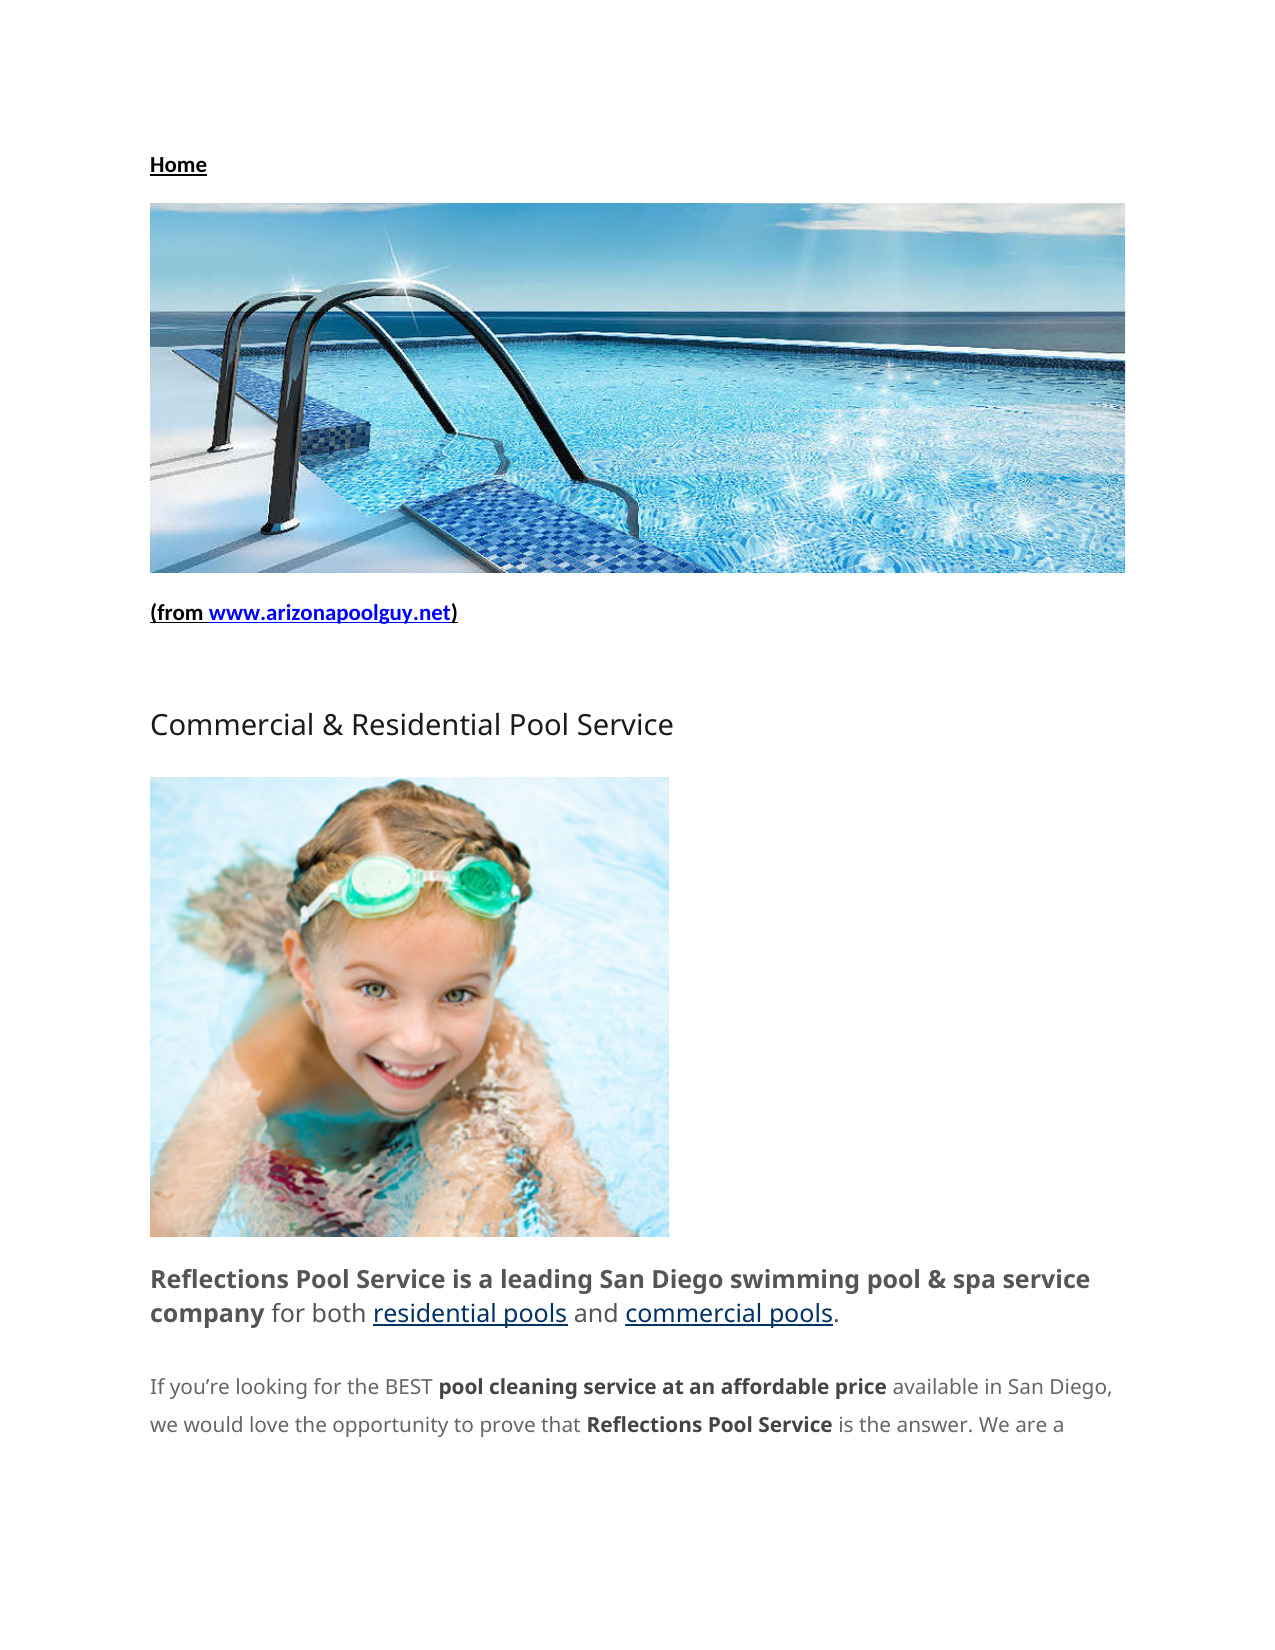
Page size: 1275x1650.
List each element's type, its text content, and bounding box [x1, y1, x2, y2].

picture [150, 777, 670, 1237]
picture [150, 203, 1125, 573]
text (from www.arizonapoolguy.net) [150, 598, 1125, 626]
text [150, 1363, 1125, 1438]
subtitle Commercial & Residential Pool Service [150, 704, 1125, 777]
text Reflections Pool Service is a leading San Diego swimming pool & spa service company for both residential pools and commercial pools. [150, 1261, 1125, 1329]
text Home [150, 150, 1125, 178]
